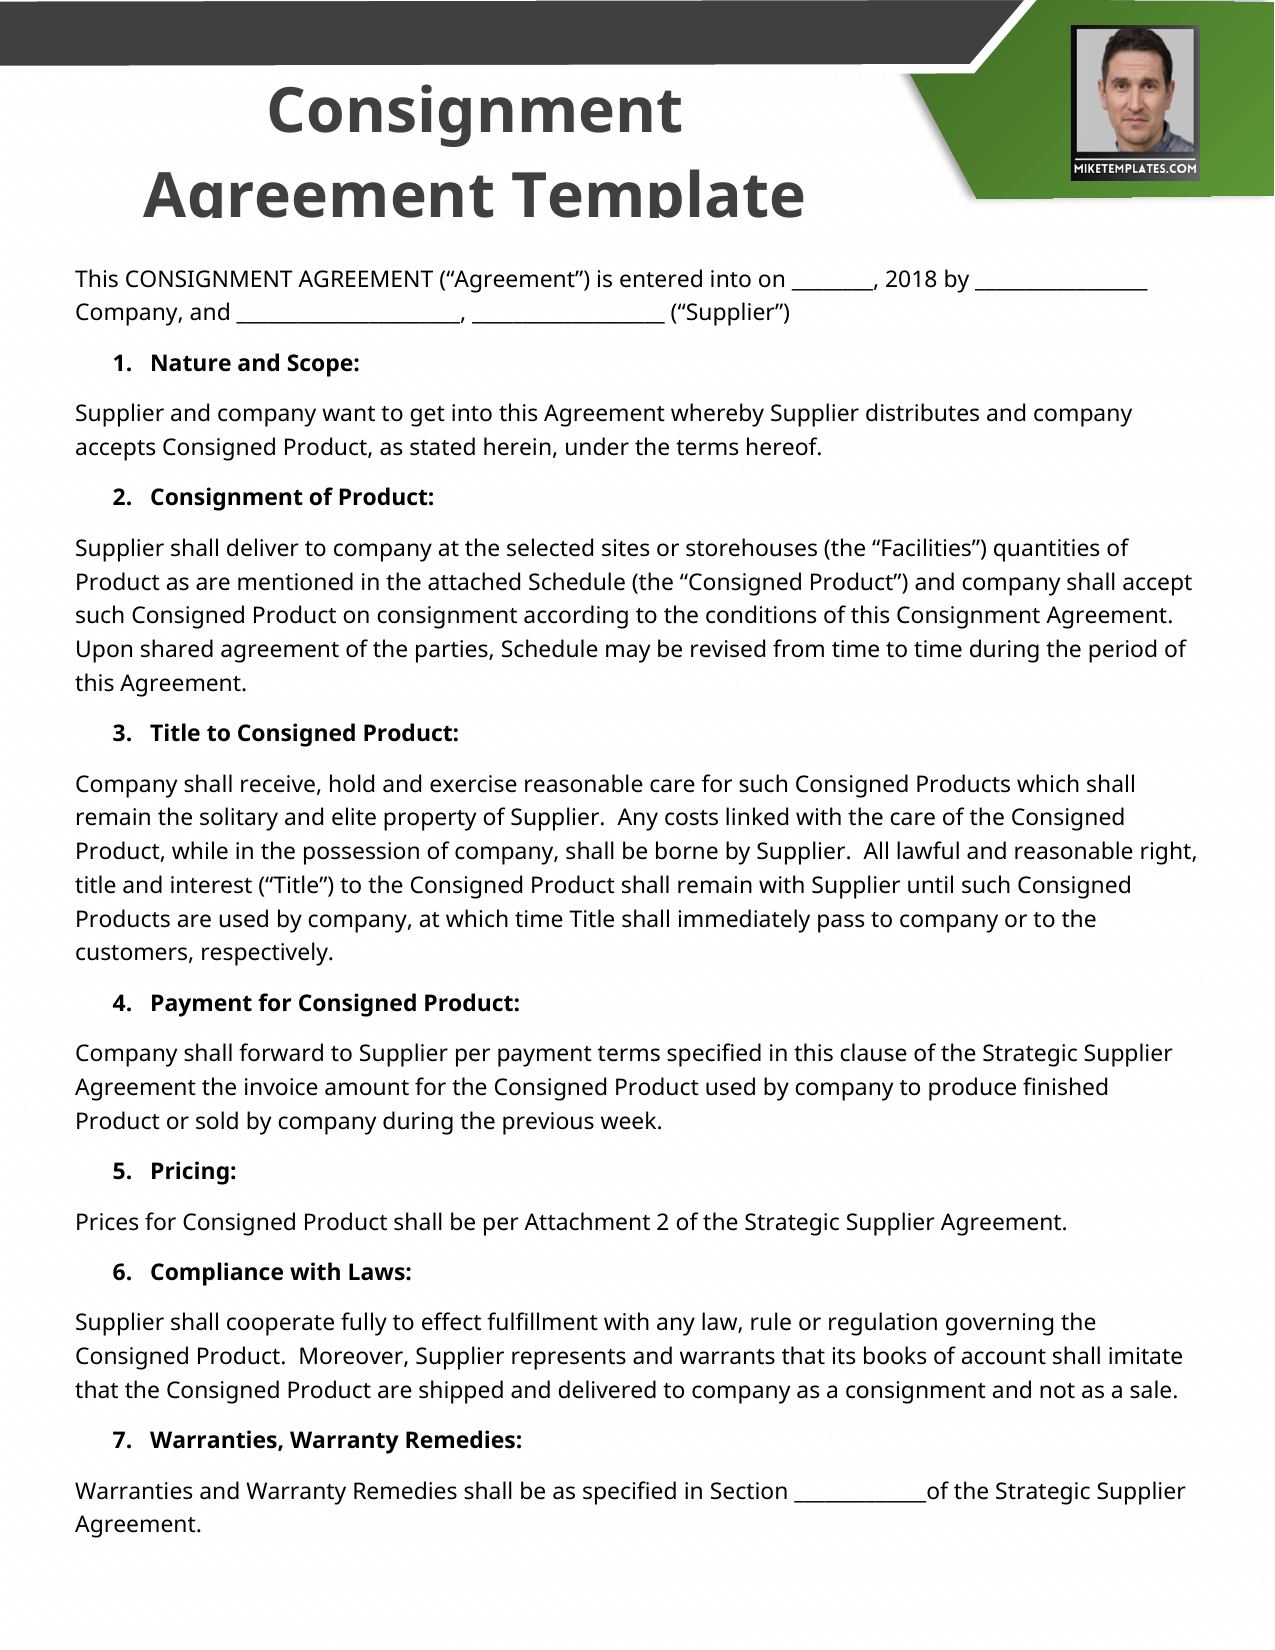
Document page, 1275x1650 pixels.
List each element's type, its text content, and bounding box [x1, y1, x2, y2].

text Company shall receive, hold and exercise reasonable care for such Consigned Products which shall remain the solitary and elite property of Supplier. Any costs linked with the care of the Consigned Product, while in the possession of company, shall be borne by Supplier. All lawful and reasonable right, title and interest (“Title”) to the Consigned Product shall remain with Supplier until such Consigned Products are used by company, at which time Title shall immediately pass to company or to the customers, respectively. [75, 767, 1200, 967]
list Nature and Scope: [112, 347, 1200, 378]
text Company shall forward to Supplier per payment terms specified in this clause of the Strategic Supplier Agreement the invoice amount for the Consigned Product used by company to produce finished Product or sold by company during the previous week. [75, 1037, 1200, 1136]
list Pricing: [112, 1155, 1200, 1186]
list Payment for Consigned Product: [112, 987, 1200, 1018]
list Warranties, Warranty Remedies: [112, 1424, 1200, 1455]
list Consignment of Product: [112, 481, 1200, 512]
text Warranties and Warranty Remedies shall be as specified in Section _____________of the Strategic Supplier Agreement. [75, 1474, 1200, 1539]
text Supplier shall deliver to company at the selected sites or storehouses (the “Facilities”) quantities of Product as are mentioned in the attached Schedule (the “Consigned Product”) and company shall accept such Consigned Product on consignment according to the conditions of this Consignment Agreement. Upon shared agreement of the parties, Schedule may be revised from time to time during the period of this Agreement. [75, 532, 1200, 698]
text Supplier shall cooperate fully to effect fulfillment with any law, rule or regulation governing the Consigned Product. Moreover, Supplier represents and warrants that its books of account shall imitate that the Consigned Product are shipped and delivered to company as a consignment and not as a sale. [75, 1306, 1200, 1405]
list Compliance with Laws: [112, 1256, 1200, 1287]
text This CONSIGNMENT AGREEMENT (“Agreement”) is entered into on ________, 2018 by _________________ Company, and ______________________, ___________________ (“Supplier”) [75, 262, 1200, 327]
text Supplier and company want to get into this Agreement whereby Supplier distributes and company accepts Consigned Product, as stated herein, under the terms hereof. [75, 397, 1200, 462]
list Title to Consigned Product: [112, 717, 1200, 748]
text Prices for Consigned Product shall be per Attachment 2 of the Strategic Supplier Agreement. [75, 1205, 1200, 1237]
picture [1070, 25, 1200, 181]
